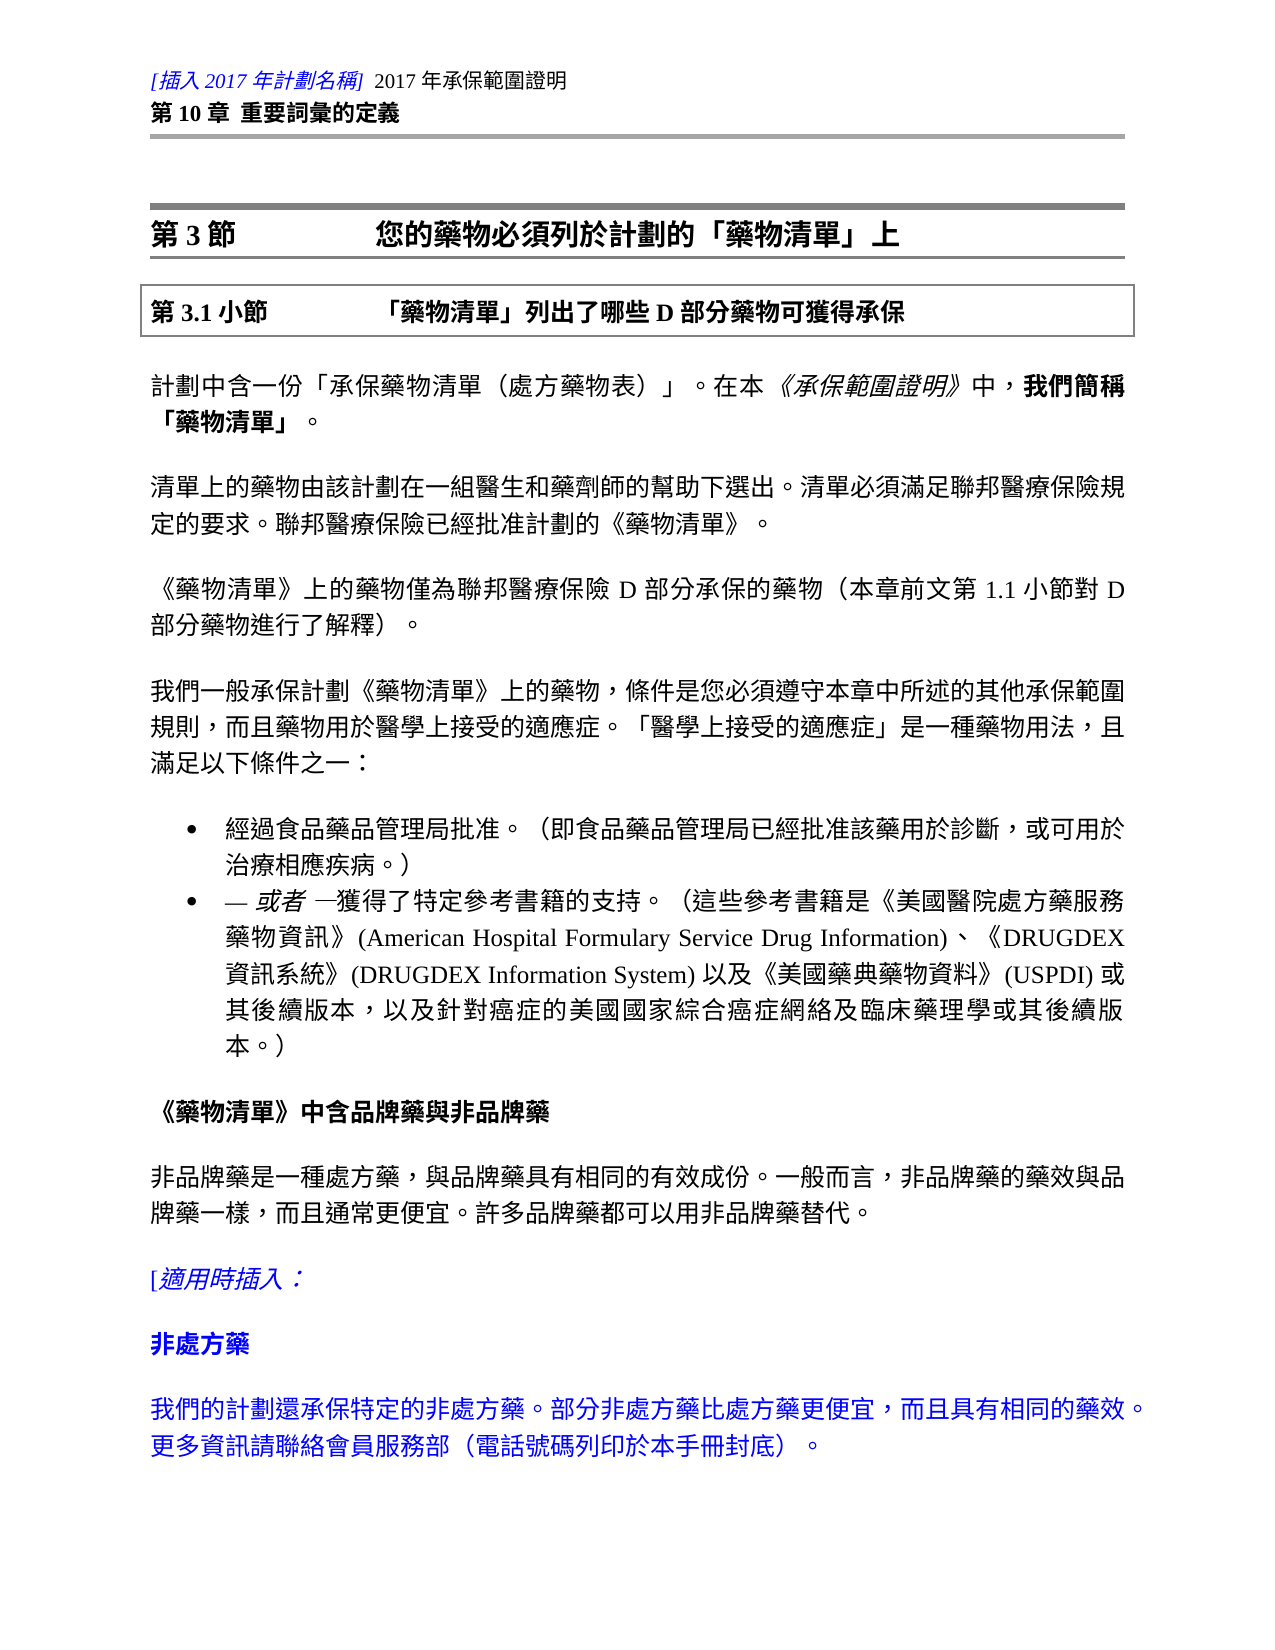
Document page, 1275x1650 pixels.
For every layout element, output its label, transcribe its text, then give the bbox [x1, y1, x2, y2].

subtitle 第 3 節 您的藥物必須列於計劃的「藥物清單」上 [150, 210, 1125, 256]
text [適用時插入： [150, 1272, 1125, 1308]
text 計劃中含一份「承保藥物清單（處方藥物表）」。在本《承保範圍證明》中，我們簡稱「藥物清單」。 [150, 366, 1125, 439]
text 清單上的藥物由該計劃在一組醫生和藥劑師的幫助下選出。清單必須滿足聯邦醫療保險規定的要求。聯邦醫療保險已經批准計劃的《藥物清單》。 [150, 468, 1125, 540]
list — 或者 —獲得了特定參考書籍的支持。（這些參考書籍是《美國醫院處方藥服務藥物資訊》(American Hospital Formulary Service Drug Information)、《DRUGDEX 資訊系統》(DRUGDEX Information System) 以及《美國藥典藥物資料》(USPDI) 或其後續版本，以及針對癌症的美國國家綜合癌症網絡及臨床藥理學或其後續版本。） [187, 894, 1125, 1075]
list 經過食品藥品管理局批准。（即食品藥品管理局已經批准該藥用於診斷，或可用於治療相應疾病。） [187, 809, 1125, 882]
text 我們一般承保計劃《藥物清單》上的藥物，條件是您必須遵守本章中所述的其他承保範圍規則，而且藥物用於醫學上接受的適應症。「醫學上接受的適應症」是一種藥物用法，且滿足以下條件之一： [150, 671, 1125, 780]
text 非處方藥 [150, 1337, 1125, 1373]
text 我們的計劃還承保特定的非處方藥。部分非處方藥比處方藥更便宜，而且具有相同的藥效。更多資訊請聯絡會員服務部（電話號碼列印於本手冊封底）。 [150, 1402, 1125, 1475]
subtitle 第 3.1 小節 「藥物清單」列出了哪些 D 部分藥物可獲得承保 [142, 286, 1133, 335]
text 非品牌藥是一種處方藥，與品牌藥具有相同的有效成份。一般而言，非品牌藥的藥效與品牌藥一樣，而且通常更便宜。許多品牌藥都可以用非品牌藥替代。 [150, 1170, 1125, 1242]
text 《藥物清單》上的藥物僅為聯邦醫療保險 D 部分承保的藥物（本章前文第 1.1 小節對 D 部分藥物進行了解釋）。 [150, 569, 1125, 642]
subtitle 《藥物清單》中含品牌藥與非品牌藥 [150, 1104, 1125, 1141]
